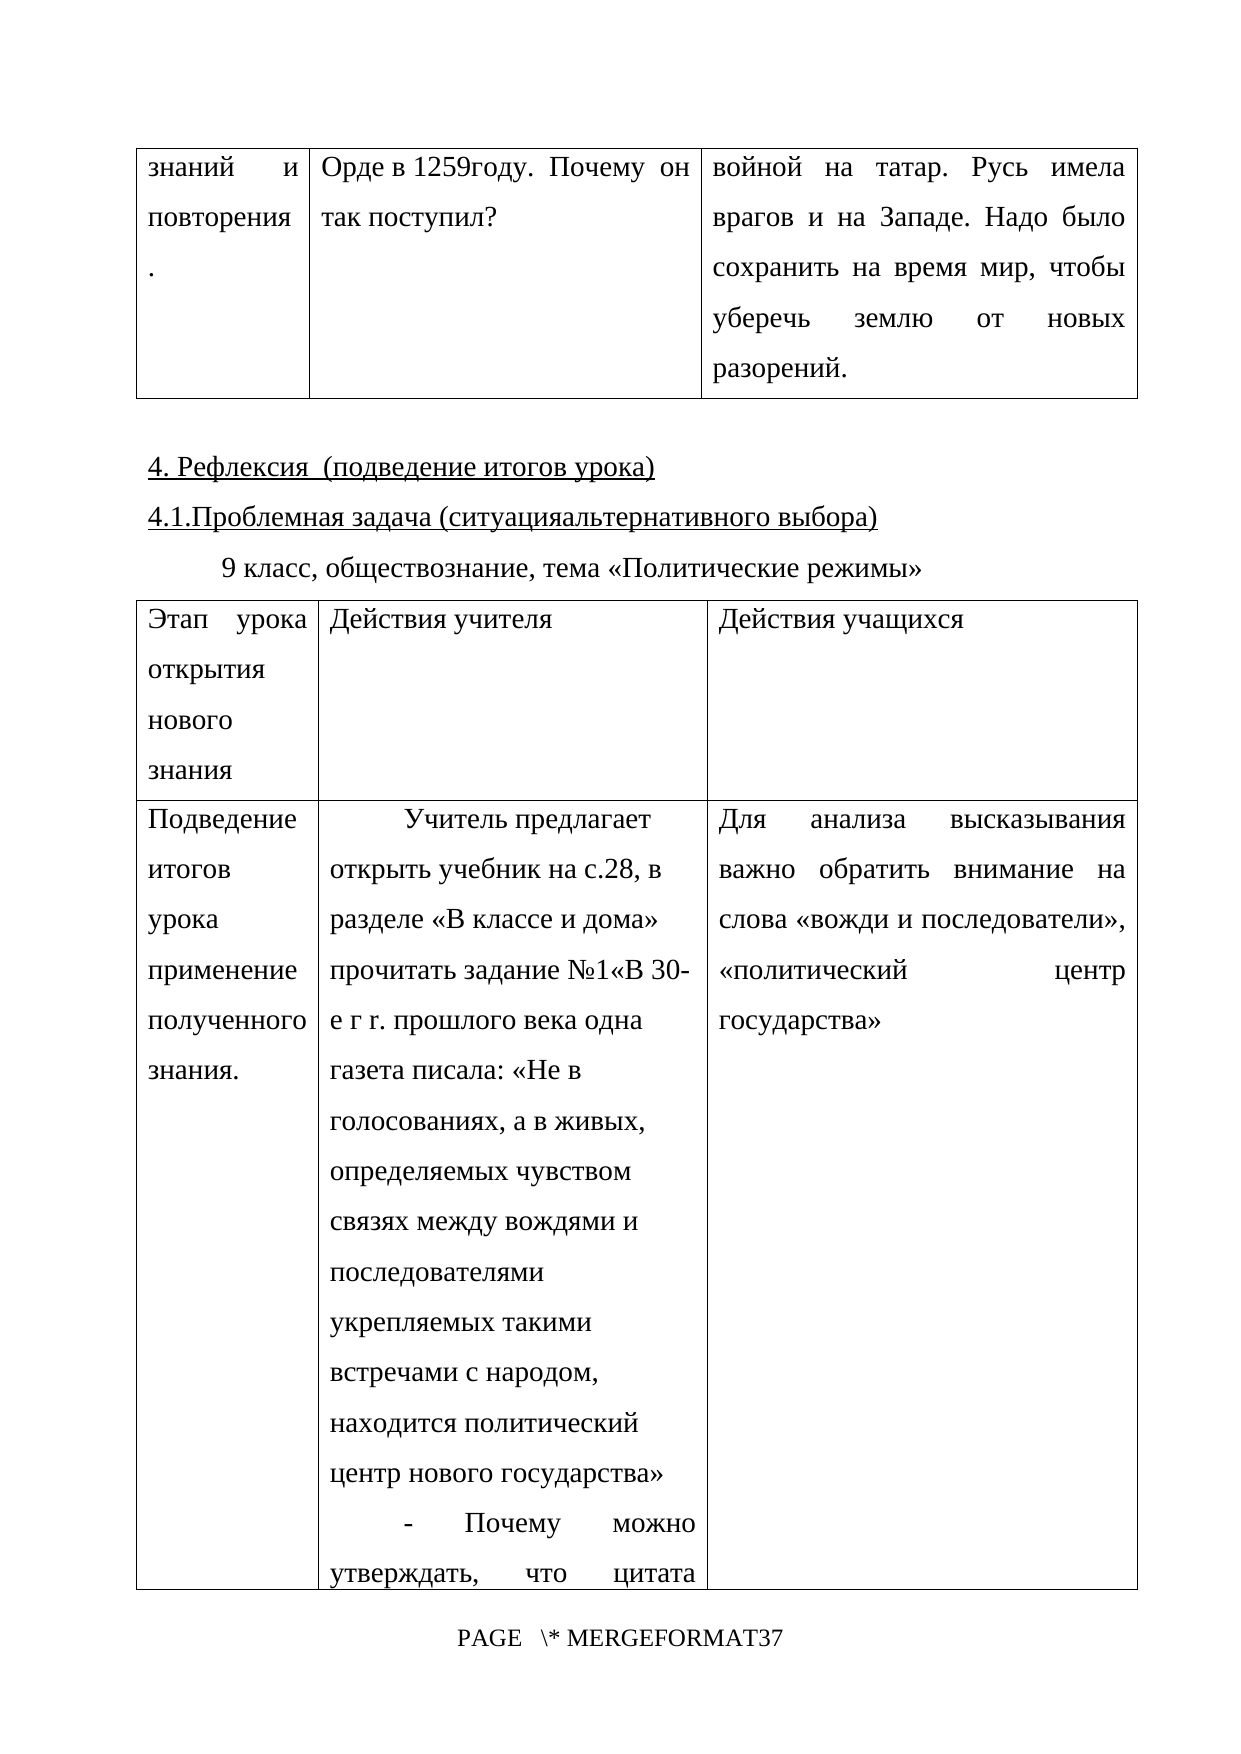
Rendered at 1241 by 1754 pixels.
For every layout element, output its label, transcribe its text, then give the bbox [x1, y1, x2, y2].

table_header Действия учащихся [708, 601, 1137, 800]
text 4.1.Проблемная задача (ситуацияальтернативного выбора) [148, 499, 1092, 533]
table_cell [708, 801, 1137, 1589]
text 4. Рефлексия (подведение итогов урока) [148, 449, 1092, 483]
table_header Этап урока открытия нового знания [137, 601, 318, 800]
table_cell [310, 149, 701, 398]
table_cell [137, 801, 318, 1589]
text 9 класс, обществознание, тема «Политические режимы» [148, 550, 1092, 583]
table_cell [137, 149, 309, 398]
table_header Действия учителя [319, 601, 707, 800]
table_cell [702, 149, 1137, 398]
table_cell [319, 801, 707, 1589]
